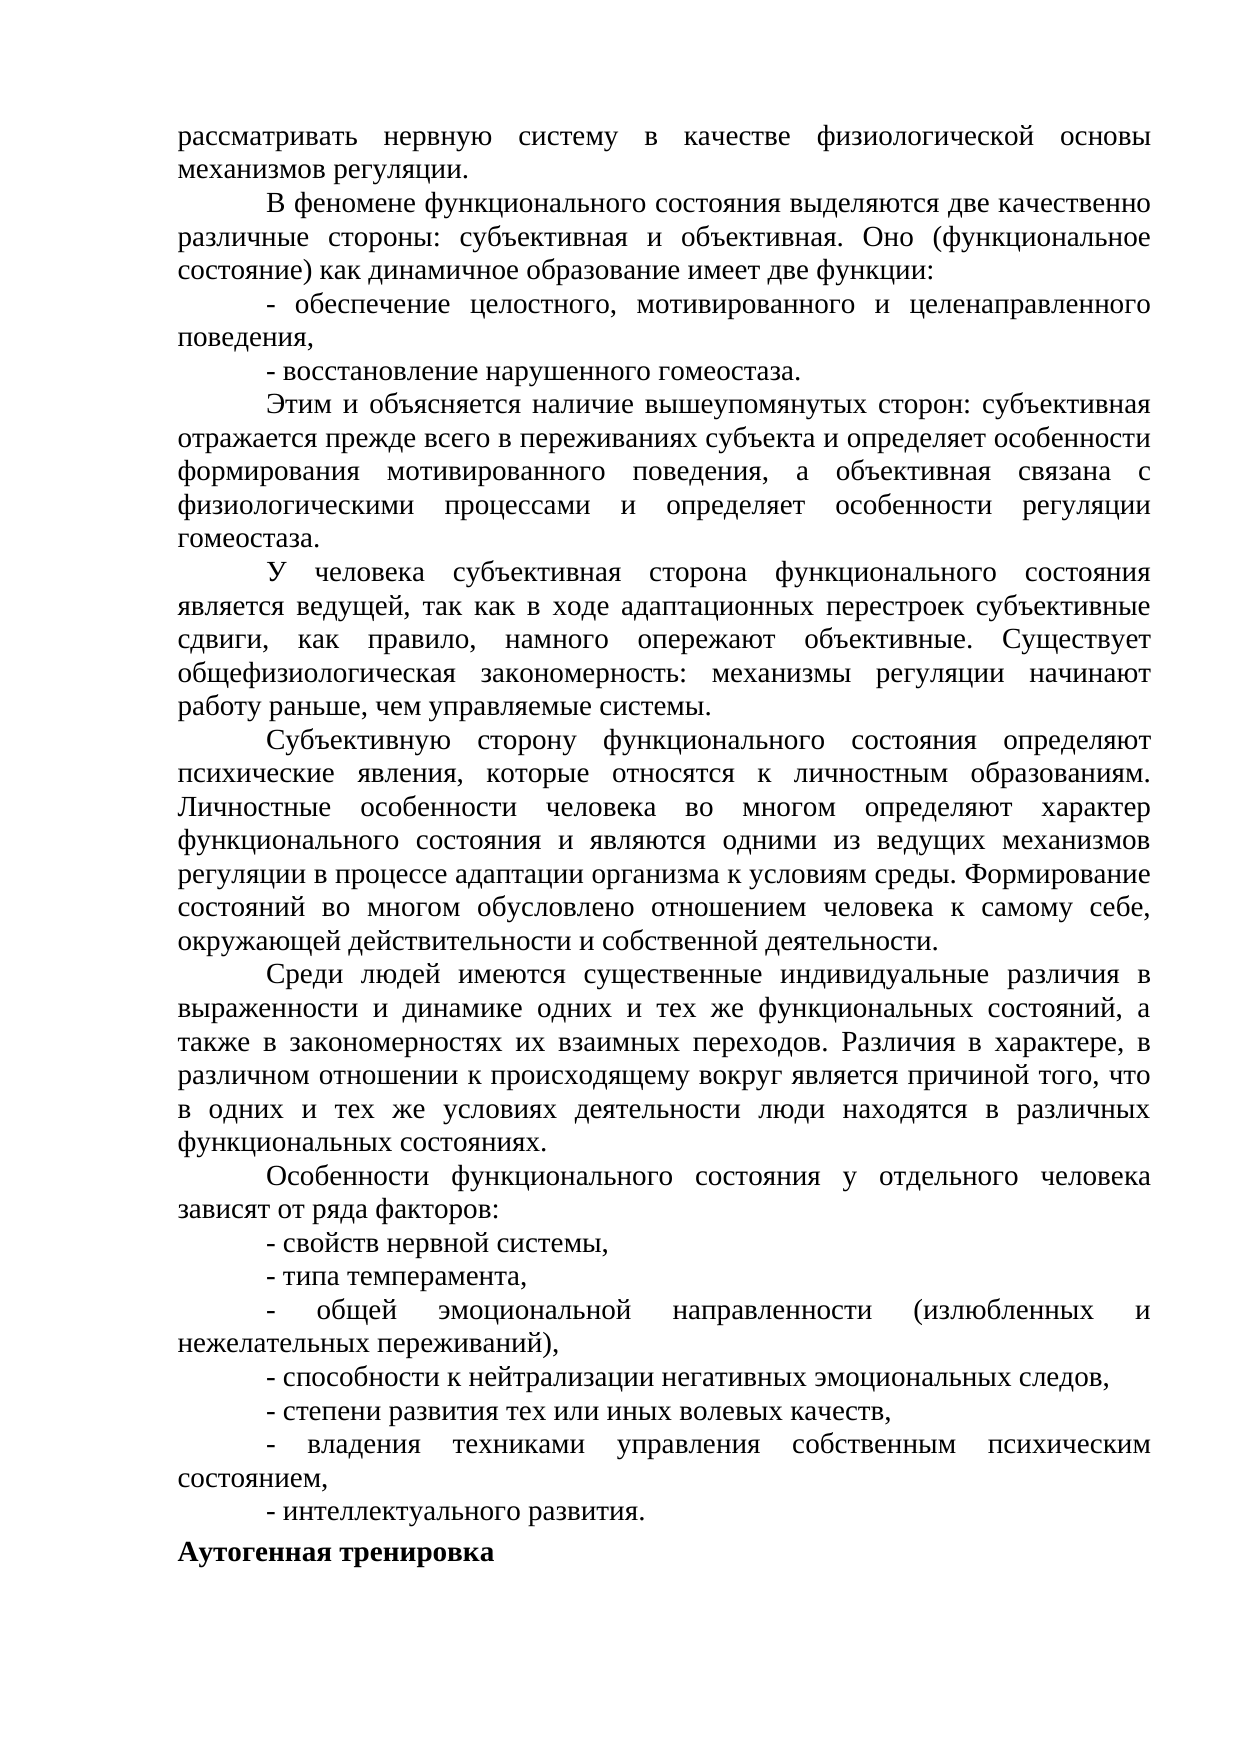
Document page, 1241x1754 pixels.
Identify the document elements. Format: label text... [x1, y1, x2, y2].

text У человека субъективная сторона функционального состояния является ведущей, так как в ходе адаптационных перестроек субъективные сдвиги, как правило, намного опережают объективные. Существует общефизиологическая закономерность: механизмы регуляции начинают работу раньше, чем управляемые системы. [177, 554, 1152, 722]
text - типа темперамента, [177, 1258, 1152, 1292]
text - обеспечение целостного, мотивированного и целенаправленного поведения, [177, 286, 1152, 353]
text - степени развития тех или иных волевых качеств, [177, 1393, 1152, 1426]
text - владения техниками управления собственным психическим состоянием, [177, 1426, 1152, 1493]
text - свойств нервной системы, [177, 1225, 1152, 1258]
text - интеллектуального развития. [177, 1493, 1152, 1527]
text В феномене функционального состояния выделяются две качественно различные стороны: субъективная и объективная. Оно (функциональное состояние) как динамичное образование имеет две функции: [177, 185, 1152, 286]
text Этим и объясняется наличие вышеупомянутых сторон: субъективная отражается прежде всего в переживаниях субъекта и определяет особенности формирования мотивированного поведения, а объективная связана с физиологическими процессами и определяет особенности регуляции гомеостаза. [177, 386, 1152, 554]
text - общей эмоциональной направленности (излюбленных и нежелательных переживаний), [177, 1292, 1152, 1359]
text Среди людей имеются существенные индивидуальные различия в выраженности и динамике одних и тех же функциональных состояний, а также в закономерностях их взаимных переходов. Различия в характере, в различном отношении к происходящему вокруг является причиной того, что в одних и тех же условиях деятельности люди находятся в различных функциональных состояниях. [177, 957, 1152, 1158]
text Субъективную сторону функционального состояния определяют психические явления, которые относятся к личностным образованиям. Личностные особенности человека во многом определяют характер функционального состояния и являются одними из ведущих механизмов регуляции в процессе адаптации организма к условиям среды. Формирование состояний во многом обусловлено отношением человека к самому себе, окружающей действительности и собственной деятельности. [177, 722, 1152, 957]
text - способности к нейтрализации негативных эмоциональных следов, [177, 1359, 1152, 1393]
text Аутогенная тренировка [177, 1534, 1152, 1568]
text Особенности функционального состояния у отдельного человека зависят от ряда факторов: [177, 1158, 1152, 1225]
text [177, 118, 1152, 185]
text - восстановление нарушенного гомеостаза. [177, 353, 1152, 386]
